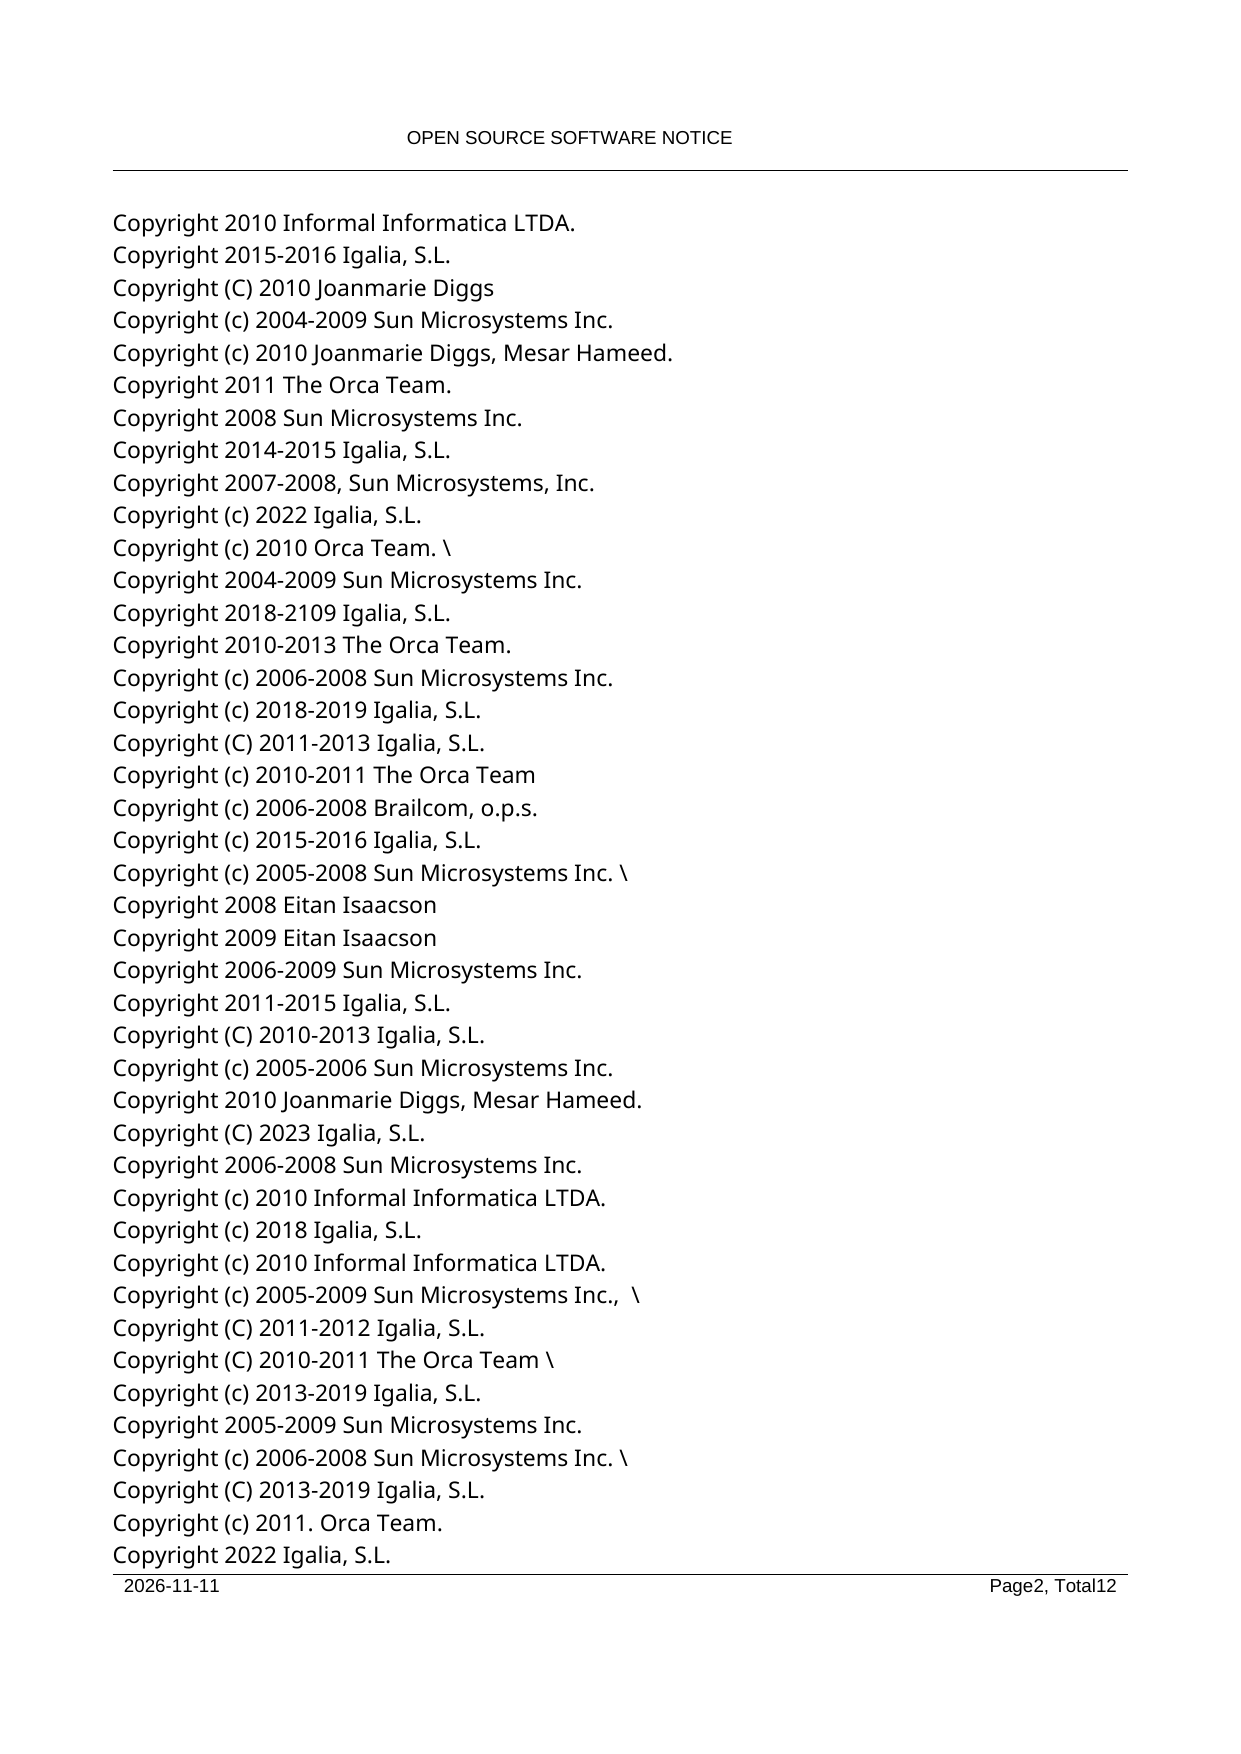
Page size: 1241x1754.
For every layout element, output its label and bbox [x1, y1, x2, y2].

text [112, 206, 1128, 1571]
